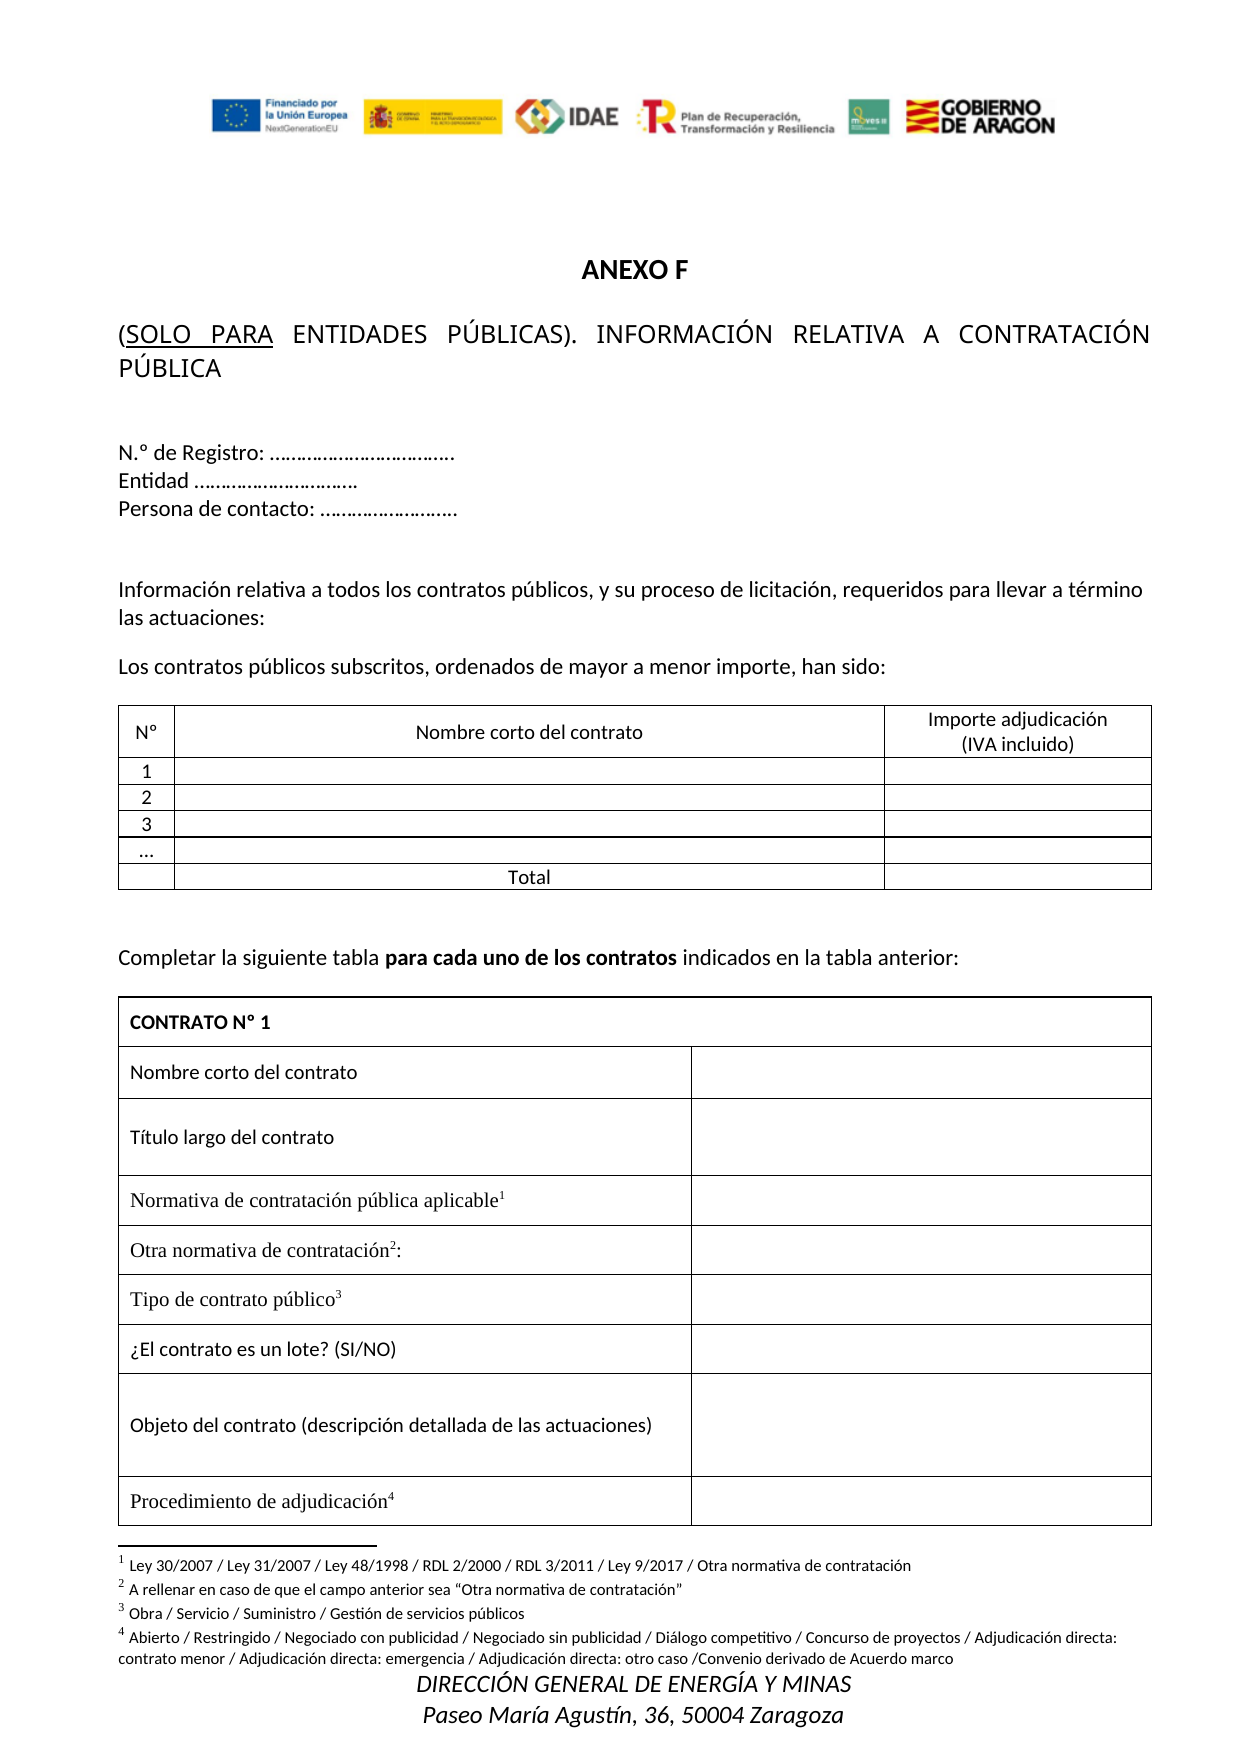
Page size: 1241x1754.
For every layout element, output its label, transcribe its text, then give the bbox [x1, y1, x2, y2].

table_cell 3 [119, 811, 174, 836]
table_cell Otra normativa de contratación: [119, 1226, 691, 1274]
table_cell [175, 811, 884, 836]
text ANEXO F [118, 251, 1152, 287]
text Los contratos públicos subscritos, ordenados de mayor a menor importe, han sido: [118, 652, 1152, 680]
table_cell Título largo del contrato [119, 1099, 691, 1175]
table_cell [885, 864, 1151, 889]
table_header CONTRATO Nº 1 [119, 998, 1151, 1046]
table_cell ¿El contrato es un lote? (SI/NO) [119, 1325, 691, 1373]
table_cell … [119, 838, 174, 863]
text Entidad …………………………. [118, 466, 1152, 494]
table_header Nº [119, 706, 174, 757]
table_cell [175, 758, 884, 783]
table_cell [885, 838, 1151, 863]
table_cell [692, 1176, 1151, 1224]
table_cell Objeto del contrato (descripción detallada de las actuaciones) [119, 1374, 691, 1476]
table_cell [175, 785, 884, 810]
table_cell [692, 1226, 1151, 1274]
text Completar la siguiente tabla para cada uno de los contratos indicados en la tabla anterior: [118, 943, 1152, 971]
table_cell [885, 785, 1151, 810]
table_cell [175, 838, 884, 863]
table_cell [692, 1325, 1151, 1373]
table_header Nombre corto del contrato [175, 706, 884, 757]
table_cell [885, 758, 1151, 783]
table_cell Nombre corto del contrato [119, 1047, 691, 1098]
table_cell [119, 864, 174, 889]
table_cell Normativa de contratación pública aplicable [119, 1176, 691, 1224]
table_header Importe adjudicación (IVA incluido) [885, 706, 1151, 757]
picture [192, 73, 1078, 155]
text Persona de contacto: …………………….. [118, 494, 1152, 522]
table_cell [692, 1374, 1151, 1476]
table_cell Procedimiento de adjudicación [119, 1477, 691, 1525]
table_cell Tipo de contrato público [119, 1275, 691, 1323]
table_cell [885, 811, 1151, 836]
table_cell [692, 1099, 1151, 1175]
table_cell Total [175, 864, 884, 889]
subtitle (SOLO PARA ENTIDADES PÚBLICAS). información relativa a contratación pública [118, 317, 1152, 385]
text Información relativa a todos los contratos públicos, y su proceso de licitación, requeridos para llevar a término las actuaciones: [118, 575, 1152, 631]
table_cell [692, 1275, 1151, 1323]
table_cell 1 [119, 758, 174, 783]
table_cell 2 [119, 785, 174, 810]
table_cell [692, 1047, 1151, 1098]
table_cell [692, 1477, 1151, 1525]
text N.º de Registro: …………………………….. [118, 438, 1152, 466]
